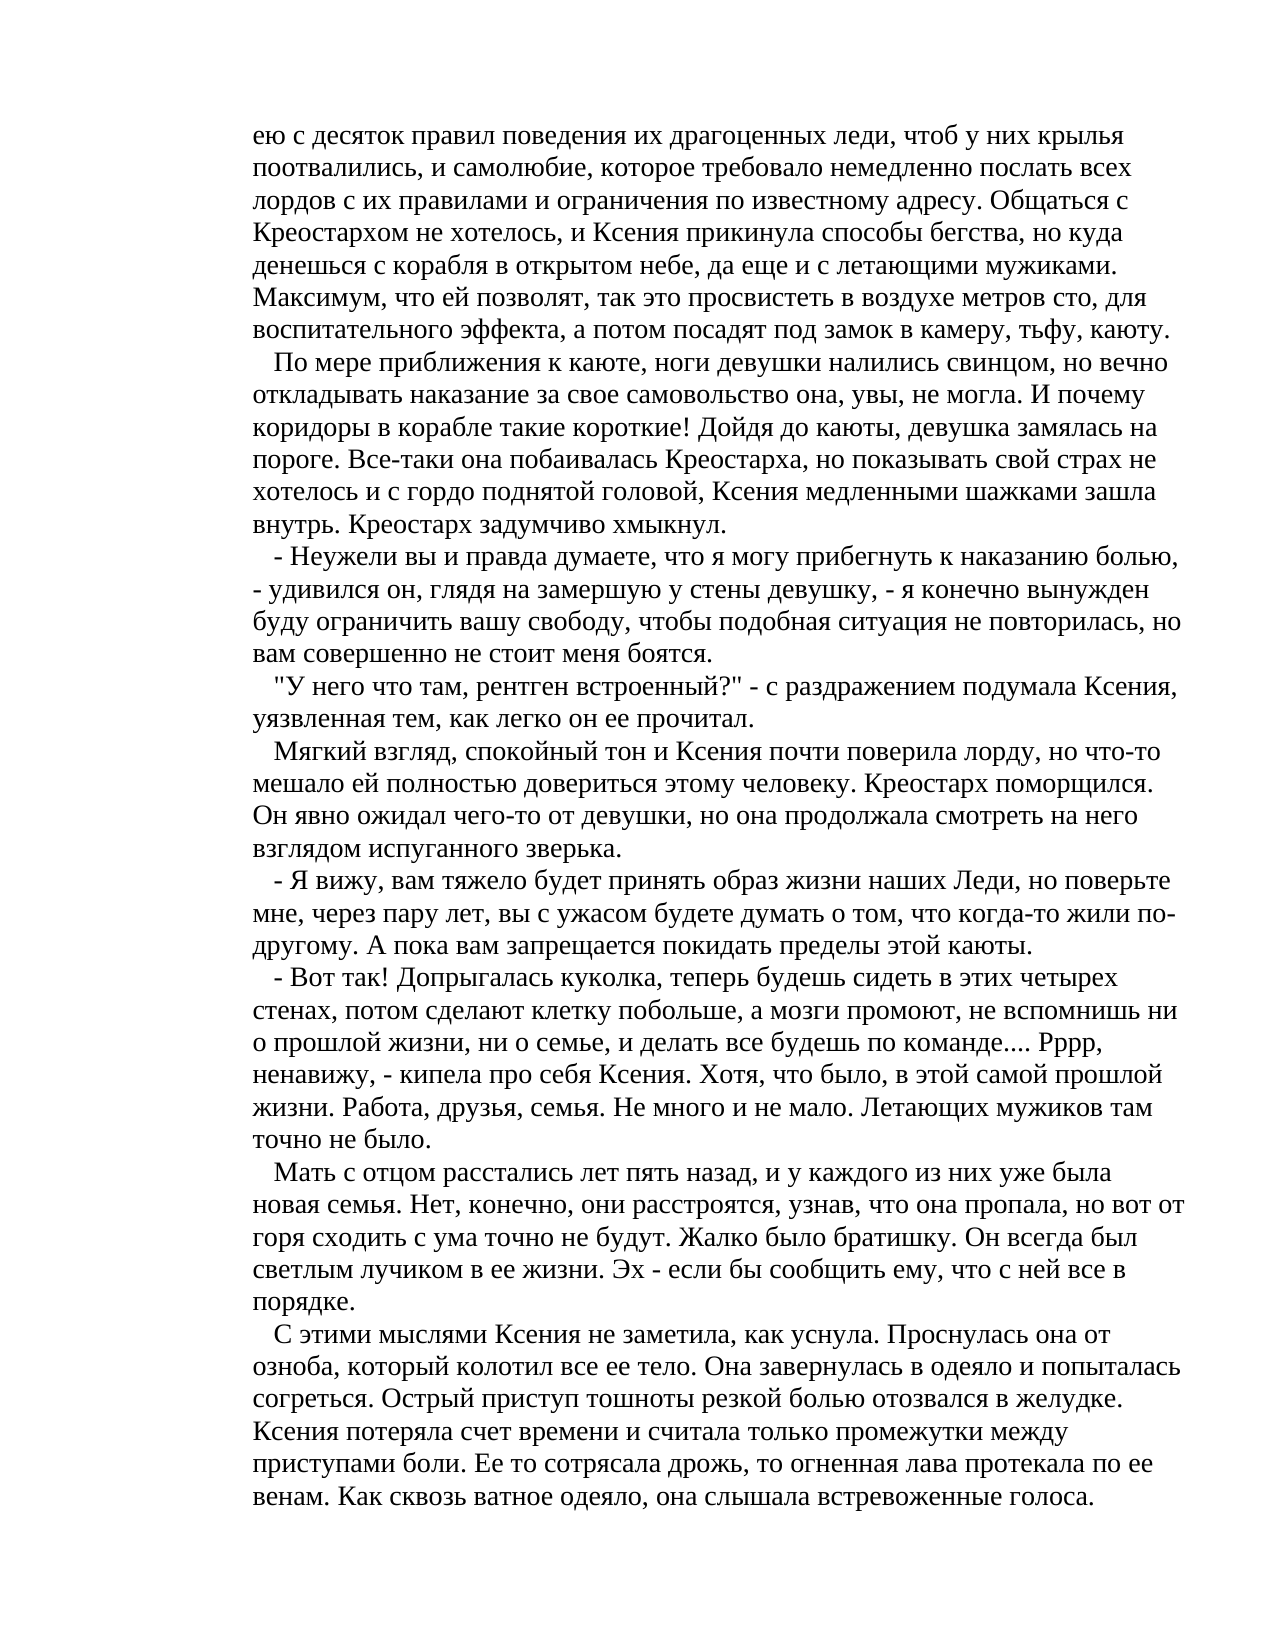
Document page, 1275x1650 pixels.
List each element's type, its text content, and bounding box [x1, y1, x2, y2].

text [252, 118, 1186, 345]
text "У него что там, рентген встроенный?" - с раздражением подумала Ксения, уязвленная тем, как легко он ее прочитал. [252, 669, 1186, 734]
text - Неужели вы и правда думаете, что я могу прибегнуть к наказанию болью, - удивился он, глядя на замершую у стены девушку, - я конечно вынужден буду ограничить вашу свободу, чтобы подобная ситуация не повторилась, но вам совершенно не стоит меня боятся. [252, 539, 1186, 669]
text - Вот так! Допрыгалась куколка, теперь будешь сидеть в этих четырех стенах, потом сделают клетку побольше, а мозги промоют, не вспомнишь ни о прошлой жизни, ни о семье, и делать все будешь по команде.... Рррр, ненавижу, - кипела про себя Ксения. Хотя, что было, в этой самой прошлой жизни. Работа, друзья, семья. Не много и не мало. Летающих мужиков там точно не было. [252, 960, 1186, 1155]
text Мать с отцом расстались лет пять назад, и у каждого из них уже была новая семья. Нет, конечно, они расстроятся, узнав, что она пропала, но вот от горя сходить с ума точно не будут. Жалко было братишку. Он всегда был светлым лучиком в ее жизни. Эх - если бы сообщить ему, что с ней все в порядке. [252, 1155, 1186, 1317]
text - Я вижу, вам тяжело будет принять образ жизни наших Леди, но поверьте мне, через пару лет, вы с ужасом будете думать о том, что когда-то жили по-другому. А пока вам запрещается покидать пределы этой каюты. [252, 863, 1186, 960]
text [252, 1317, 1186, 1511]
text Мягкий взгляд, спокойный тон и Ксения почти поверила лорду, но что-то мешало ей полностью довериться этому человеку. Креостарх поморщился. Он явно ожидал чего-то от девушки, но она продолжала смотреть на него взглядом испуганного зверька. [252, 734, 1186, 863]
text По мере приближения к каюте, ноги девушки налились свинцом, но вечно откладывать наказание за свое самовольство она, увы, не могла. И почему коридоры в корабле такие короткие! Дойдя до каюты, девушка замялась на пороге. Все-таки она побаивалась Креостарха, но показывать свой страх не хотелось и с гордо поднятой головой, Ксения медленными шажками зашла внутрь. Креостарх задумчиво хмыкнул. [252, 345, 1186, 539]
